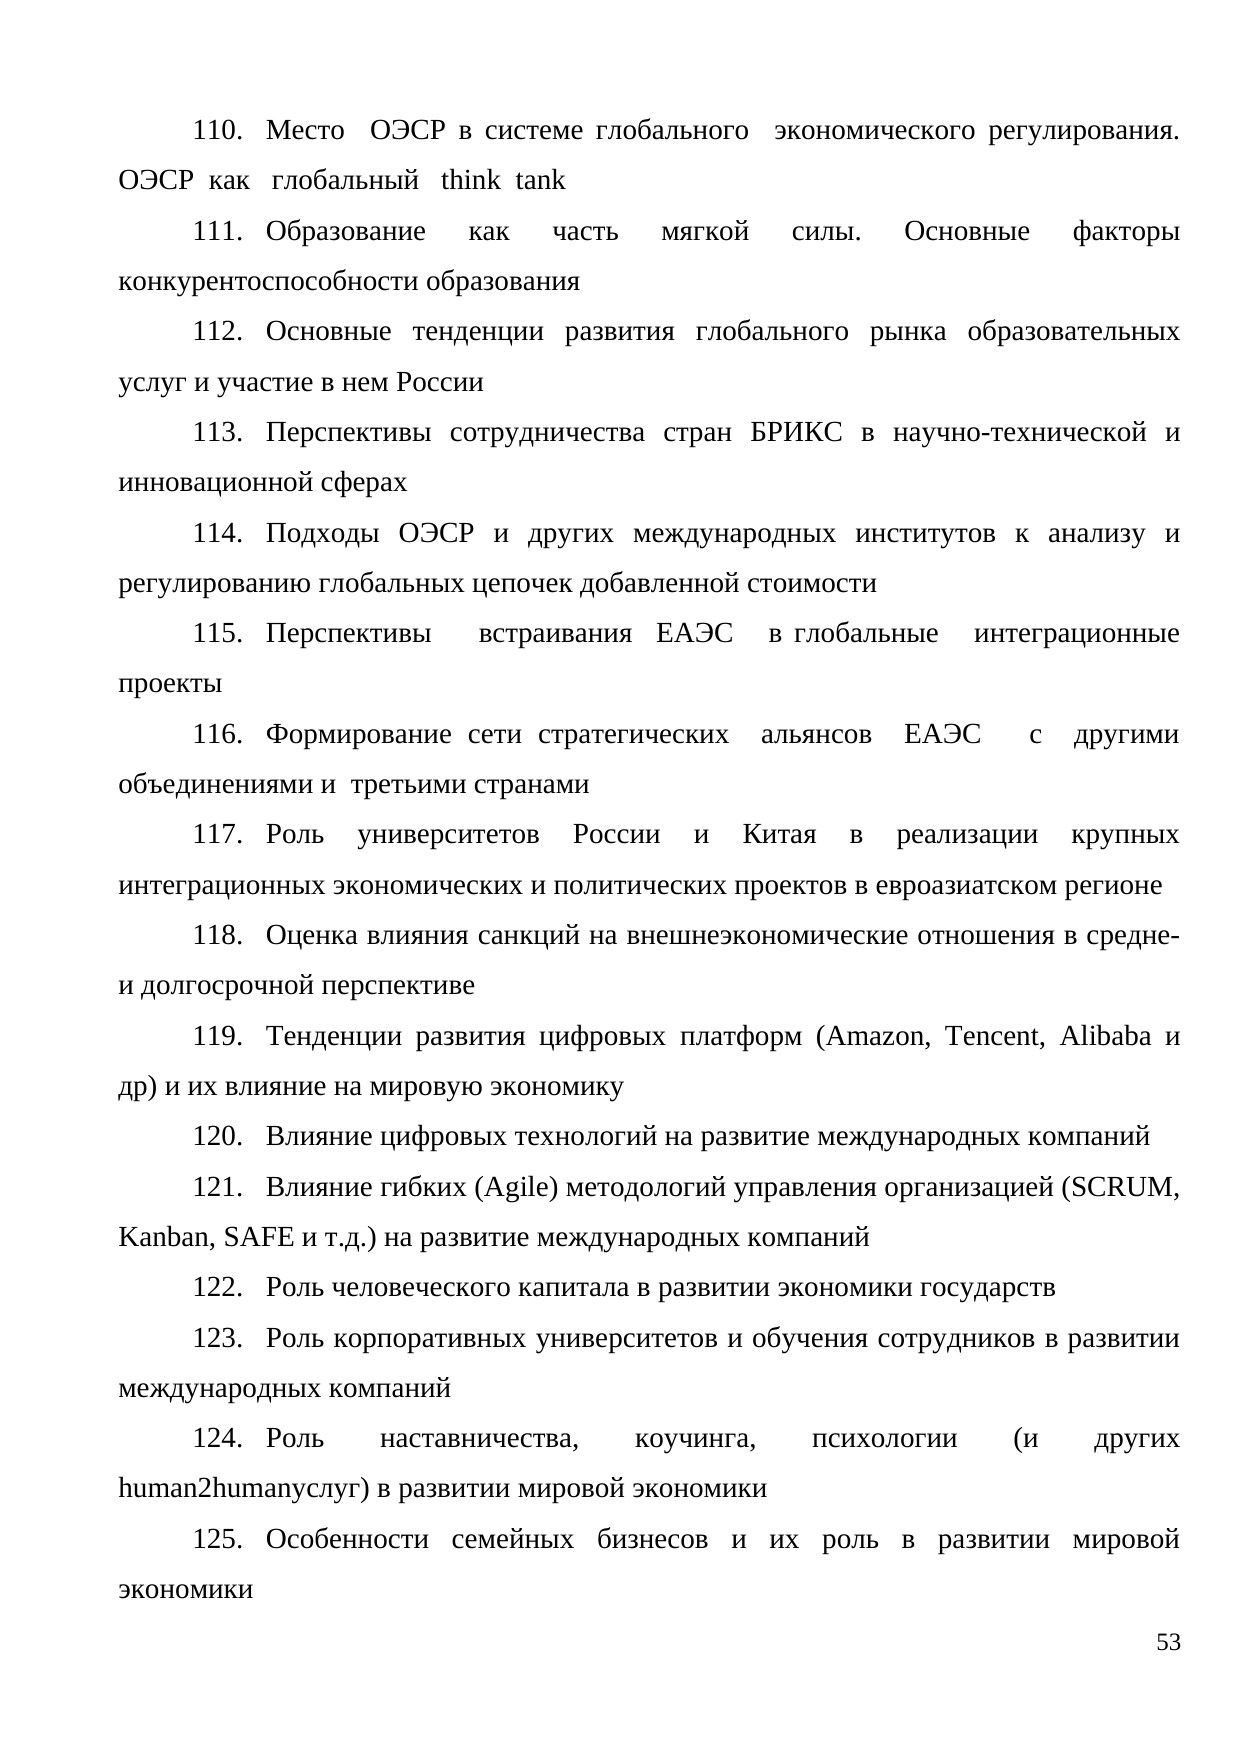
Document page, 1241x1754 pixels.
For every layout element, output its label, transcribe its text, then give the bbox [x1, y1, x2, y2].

list Влияние гибких (Agile) методологий управления организацией (SCRUM, Kanban, SAFE и т.д.) на развитие международных компаний [118, 1169, 1181, 1253]
list Место ОЭСР в системе глобального экономического регулирования. ОЭСР как глобальный think tank [118, 112, 1181, 196]
list Влияние цифровых технологий на развитие международных компаний [118, 1118, 1181, 1152]
list Особенности семейных бизнесов и их роль в развитии мировой экономики [118, 1521, 1181, 1605]
list Перспективы сотрудничества стран БРИКС в научно-технической и инновационной сферах [118, 414, 1181, 498]
list Роль корпоративных университетов и обучения сотрудников в развитии международных компаний [118, 1320, 1181, 1403]
list Формирование сети стратегических альянсов ЕАЭС с другими объединениями и третьими странами [118, 716, 1181, 800]
list Перспективы встраивания ЕАЭС в глобальные интеграционные проекты [118, 615, 1181, 699]
list Тенденции развития цифровых платформ (Amazon, Tencent, Alibaba и др) и их влияние на мировую экономику [118, 1018, 1181, 1102]
list Образование как часть мягкой силы. Основные факторы конкурентоспособности образования [118, 213, 1181, 297]
list Подходы ОЭСР и других международных институтов к анализу и регулированию глобальных цепочек добавленной стоимости [118, 515, 1181, 598]
list Роль университетов России и Китая в реализации крупных интеграционных экономических и политических проектов в евроазиатском регионе [118, 817, 1181, 900]
list Роль человеческого капитала в развитии экономики государств [118, 1269, 1181, 1303]
list Роль наставничества, коучинга, психологии (и других human2humanуслуг) в развитии мировой экономики [118, 1420, 1181, 1504]
list Основные тенденции развития глобального рынка образовательных услуг и участие в нем России [118, 313, 1181, 397]
list Оценка влияния санкций на внешнеэкономические отношения в средне- и долгосрочной перспективе [118, 917, 1181, 1001]
